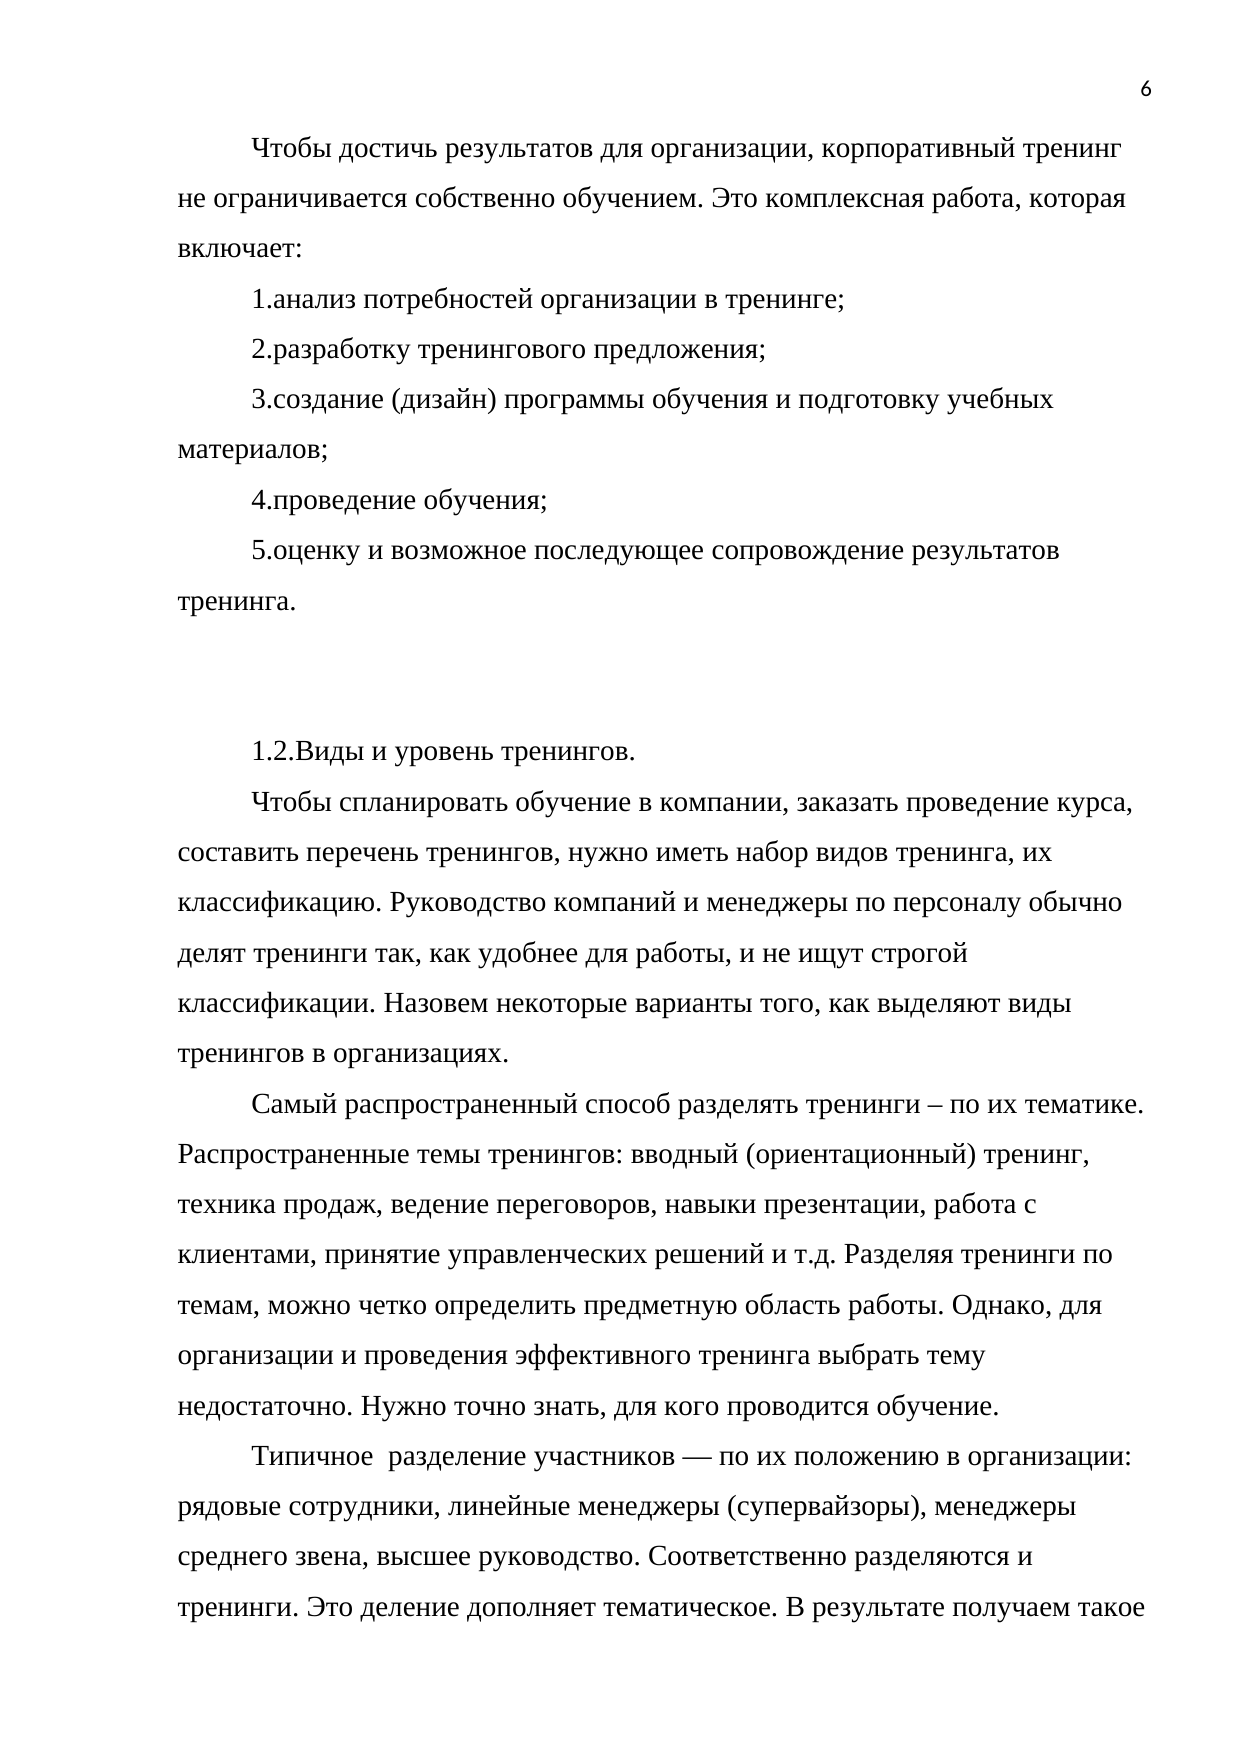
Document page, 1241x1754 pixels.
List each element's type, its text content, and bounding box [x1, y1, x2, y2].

text Чтобы спланировать обучение в компании, заказать проведение курса, составить перечень тренингов, нужно иметь набор видов тренинга, их классификацию. Руководство компаний и менеджеры по персоналу обычно делят тренинги так, как удобнее для работы, и не ищут строгой классификации. Назовем некоторые варианты того, как выделяют виды тренингов в организациях. [177, 784, 1152, 1069]
text Самый распространенный способ разделять тренинги – по их тематике. Распространенные темы тренингов: вводный (ориентационный) тренинг, техника продаж, ведение переговоров, навыки презентации, работа с клиентами, принятие управленческих решений и т.д. Разделяя тренинги по темам, можно четко определить предметную область работы. Однако, для организации и проведения эффективного тренинга выбрать тему недостаточно. Нужно точно знать, для кого проводится обучение. [177, 1086, 1152, 1421]
text 5.оценку и возможное последующее сопровождение результатов тренинга. [177, 532, 1152, 616]
text 4.проведение обучения; [177, 482, 1152, 516]
text 2.разработку тренингового предложения; [177, 331, 1152, 364]
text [177, 1438, 1152, 1622]
text 1.анализ потребностей организации в тренинге; [177, 281, 1152, 314]
text 1.2.Виды и уровень тренингов. [177, 733, 1152, 767]
text Чтобы достичь результатов для организации, корпоративный тренинг не ограничивается собственно обучением. Это комплексная работа, которая включает: [177, 130, 1152, 264]
text 3.создание (дизайн) программы обучения и подготовку учебных материалов; [177, 381, 1152, 465]
